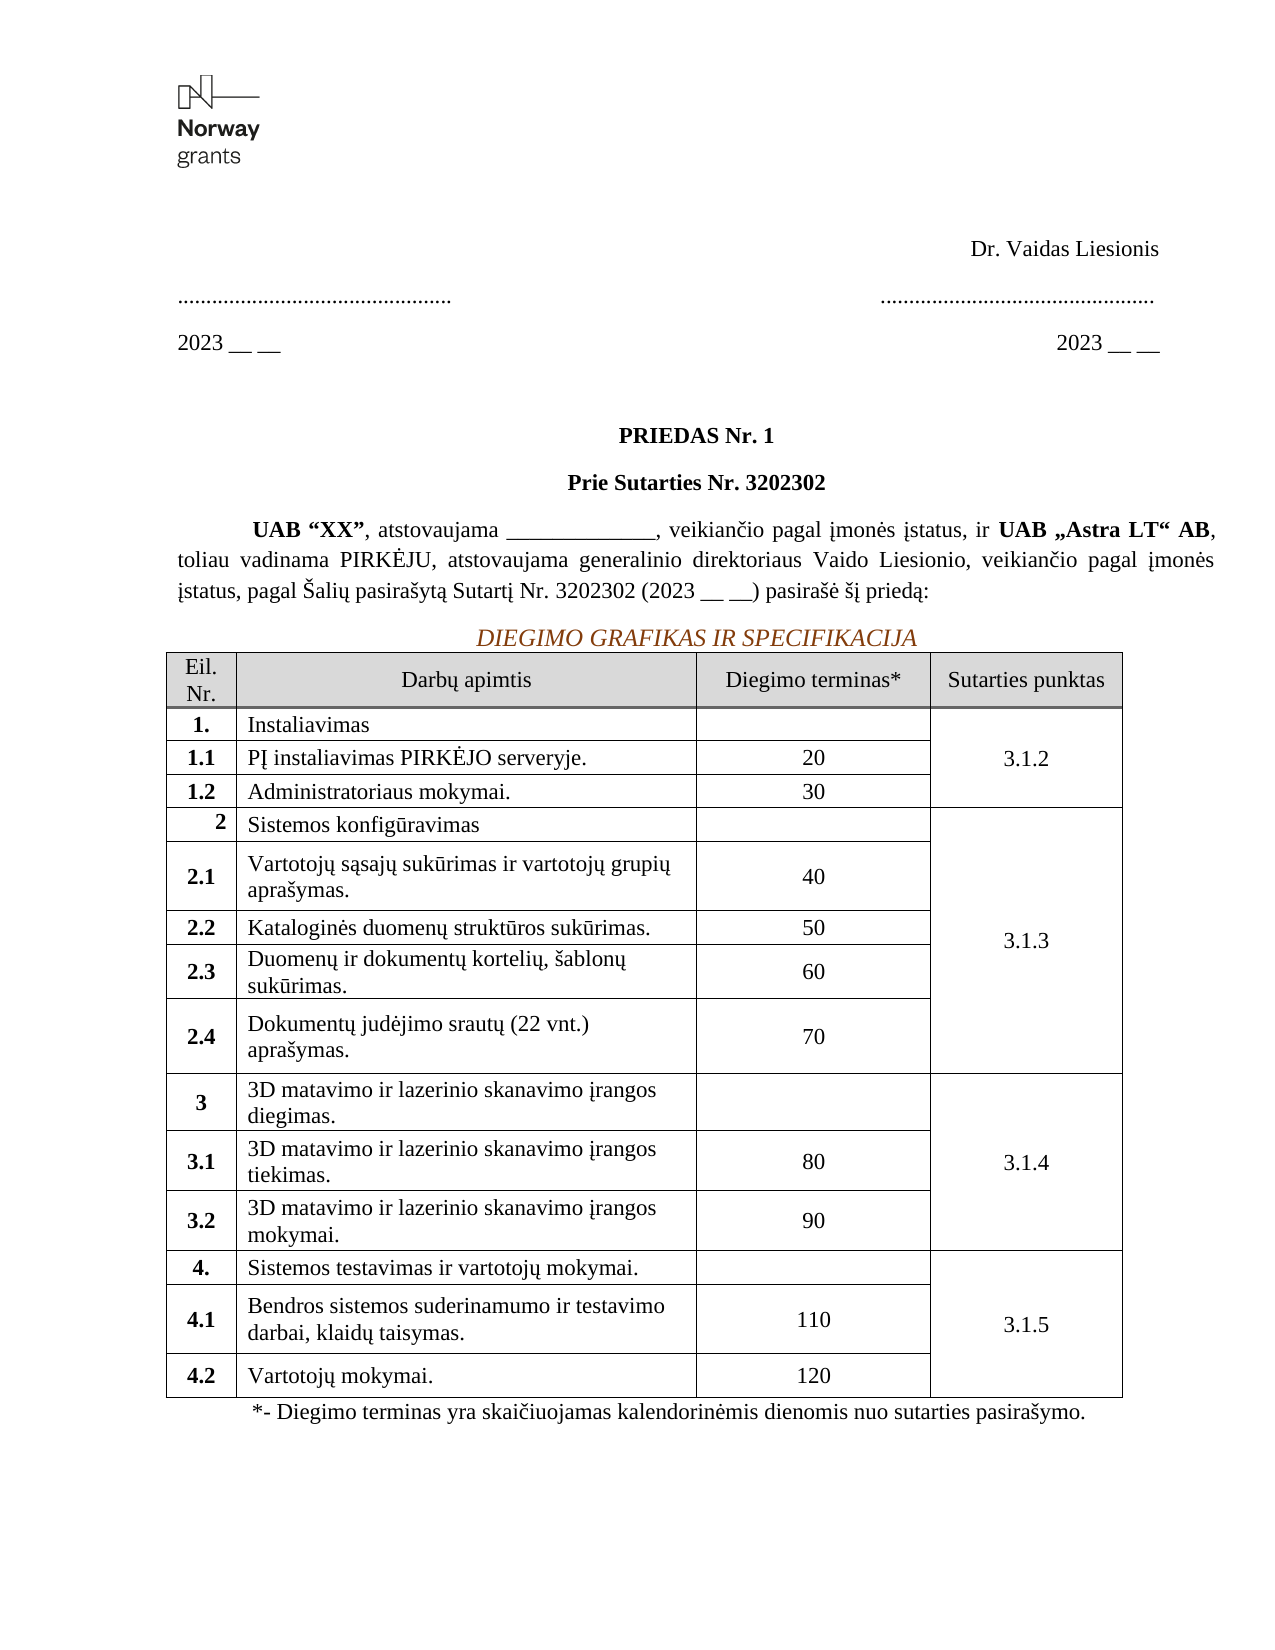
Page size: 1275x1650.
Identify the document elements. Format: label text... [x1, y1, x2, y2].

table_cell 4. [167, 1251, 236, 1283]
table_cell 3D matavimo ir lazerinio skanavimo įrangos tiekimas. [237, 1131, 696, 1190]
table_cell 70 [697, 999, 930, 1073]
table_cell Sistemos konfigūravimas [237, 808, 696, 841]
table_cell PĮ instaliavimas PIRKĖJO serveryje. [237, 741, 696, 773]
table_header Sutarties punktas [931, 653, 1122, 706]
table_cell 3.1.2 [931, 709, 1122, 807]
table_cell [697, 1251, 930, 1283]
table_cell 1.1 [167, 741, 236, 773]
table_header Diegimo terminas* [697, 653, 930, 706]
text Prie Sutarties Nr. 3202302 [177, 469, 1216, 496]
table_cell 3.1.3 [931, 808, 1122, 1073]
table_cell Generalinis direktorius Dr. Vaidas Liesionis ................................................ [669, 235, 1171, 329]
table_cell Vartotojų sąsajų sukūrimas ir vartotojų grupių aprašymas. [237, 842, 696, 910]
table_header Darbų apimtis [237, 653, 696, 706]
table_cell 30 [697, 775, 930, 807]
table_cell [697, 808, 930, 841]
table_cell 3.1.5 [931, 1251, 1122, 1397]
table_cell 80 [697, 1131, 930, 1190]
table_cell 1.2 [167, 775, 236, 807]
table_cell Dokumentų judėjimo srautų (22 vnt.) aprašymas. [237, 999, 696, 1073]
table_cell Kataloginės duomenų struktūros sukūrimas. [237, 911, 696, 944]
table_cell 1. [167, 709, 236, 740]
table_cell 2.4 [167, 999, 236, 1073]
table_cell Instaliavimas [237, 709, 696, 740]
table_cell Bendros sistemos suderinamumo ir testavimo darbai, klaidų taisymas. [237, 1285, 696, 1353]
table_cell 50 [697, 911, 930, 944]
table_cell 3.2 [167, 1191, 236, 1250]
list *- Diegimo terminas yra skaičiuojamas kalendorinėmis dienomis nuo sutarties pasirašymo. [252, 1398, 1216, 1424]
table_header Eil.Nr. [167, 653, 236, 706]
subtitle diegimo GRAFIKAS IR specifikacija [177, 623, 1216, 652]
table_cell 60 [697, 945, 930, 998]
table_cell 3.1 [167, 1131, 236, 1190]
table_cell Direktorius ................................................ [166, 235, 669, 329]
table_cell 40 [697, 842, 930, 910]
picture [177, 75, 260, 168]
table_cell 4.1 [167, 1285, 236, 1353]
text UAB “XX”, atstovaujama _____________, veikiančio pagal įmonės įstatus, ir UAB „Astra LT“ AB, toliau vadinama PIRKĖJU, atstovaujama generalinio direktoriaus Vaido Liesionio, veikiančio pagal įmonės įstatus, pagal Šalių pasirašytą Sutartį Nr. 3202302 (2023 __ __) pasirašė šį priedą: [177, 516, 1216, 603]
table_cell Sistemos testavimas ir vartotojų mokymai. [237, 1251, 696, 1283]
table_cell 2.1 [167, 842, 236, 910]
table_cell 3D matavimo ir lazerinio skanavimo įrangos mokymai. [237, 1191, 696, 1250]
table_cell Vartotojų mokymai. [237, 1354, 696, 1397]
table_cell 3D matavimo ir lazerinio skanavimo įrangos diegimas. [237, 1074, 696, 1130]
table_cell 2023 __ __ [166, 329, 669, 376]
table_cell 2.3 [167, 945, 236, 998]
table_cell 2.2 [167, 911, 236, 944]
table_cell 3.1.4 [931, 1074, 1122, 1250]
table_cell 2023 __ __ [669, 329, 1171, 376]
table_cell 3 [167, 1074, 236, 1130]
table_cell 20 [697, 741, 930, 773]
table_cell Duomenų ir dokumentų kortelių, šablonų sukūrimas. [237, 945, 696, 998]
table_cell 110 [697, 1285, 930, 1353]
table_cell 120 [697, 1354, 930, 1397]
table_cell 4.2 [167, 1354, 236, 1397]
table_cell 2... [167, 808, 236, 841]
text PRIEDAS Nr. 1 [177, 422, 1216, 449]
table_cell [697, 709, 930, 740]
table_cell [697, 1074, 930, 1130]
table_cell 90 [697, 1191, 930, 1250]
table_cell Administratoriaus mokymai. [237, 775, 696, 807]
